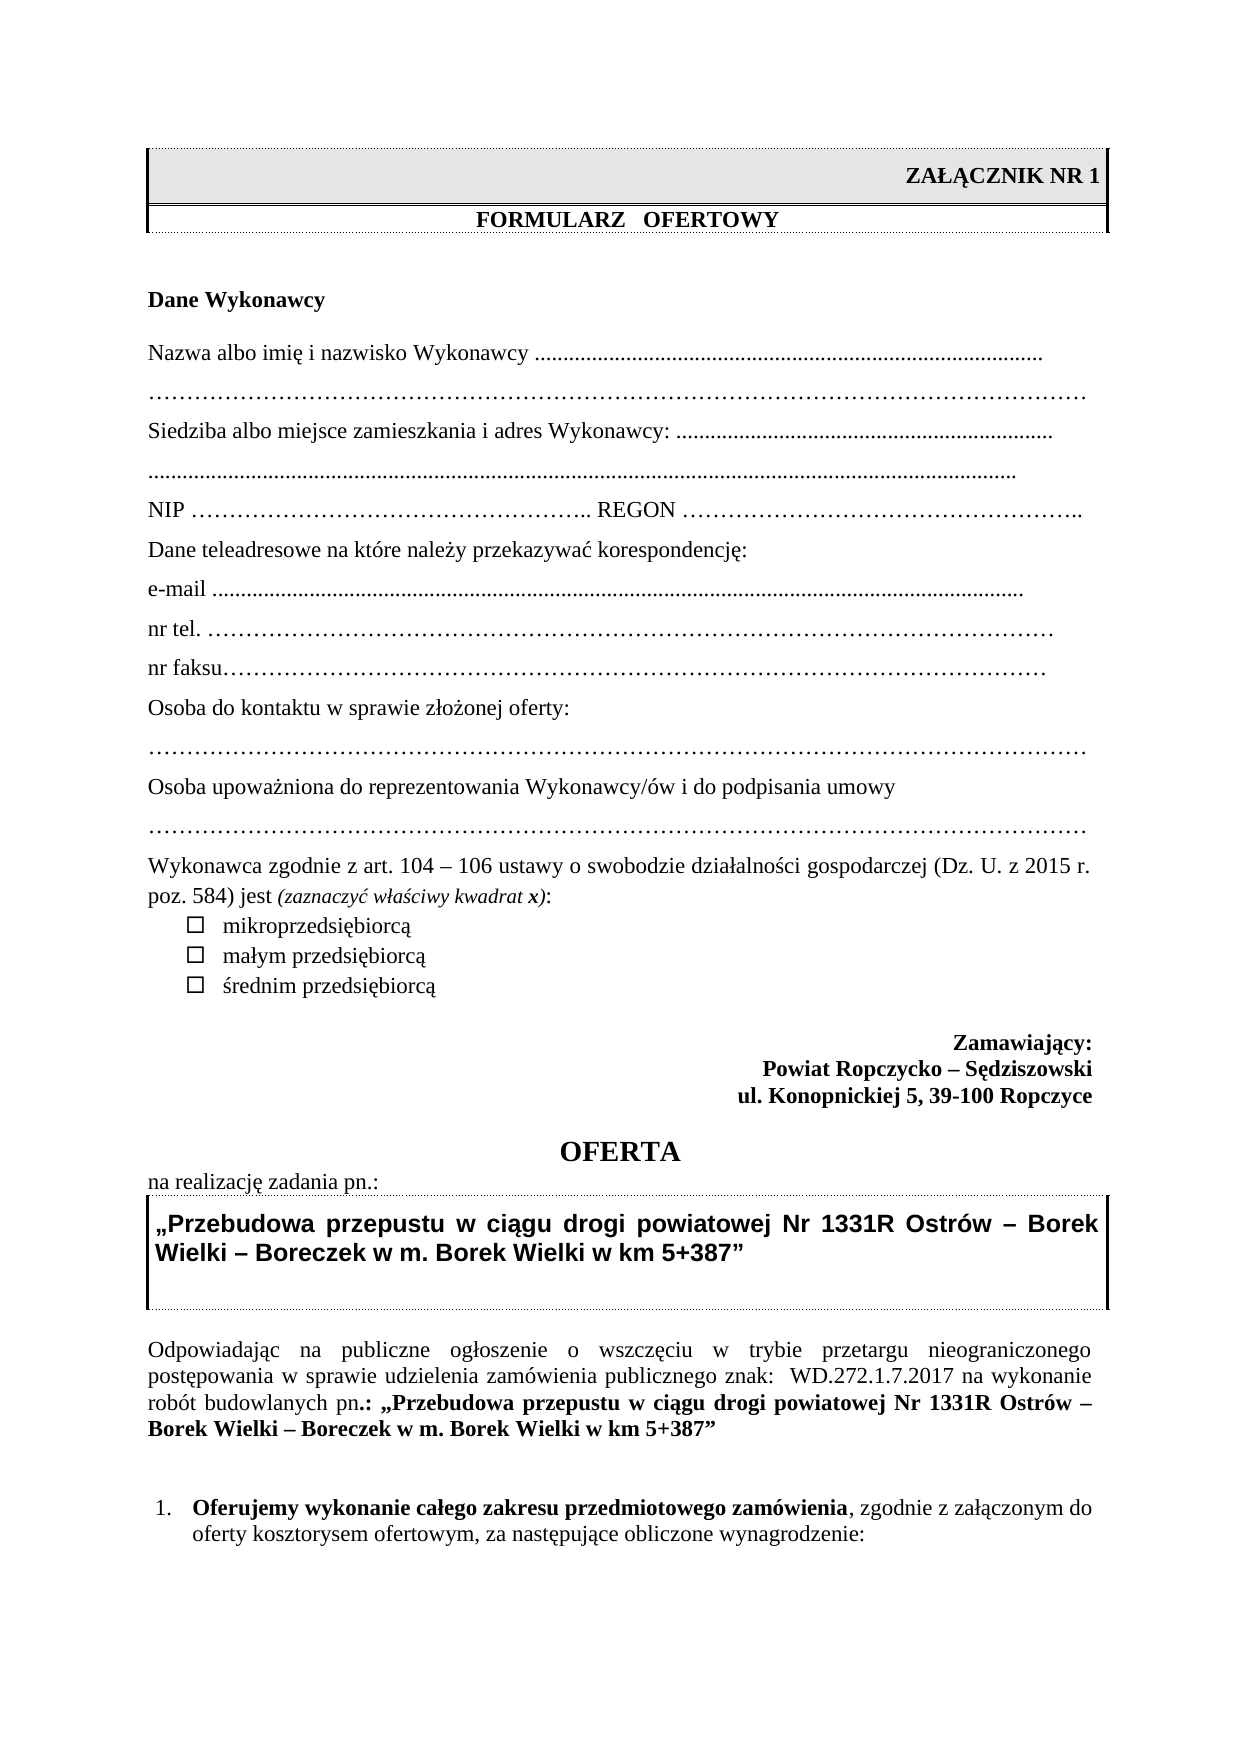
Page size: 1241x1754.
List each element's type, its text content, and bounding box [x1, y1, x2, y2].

list Oferujemy wykonanie całego zakresu przedmiotowego zamówienia, zgodnie z załączonym do oferty kosztorysem ofertowym, za następujące obliczone wynagrodzenie: [154, 1494, 1093, 1547]
text Osoba upoważniona do reprezentowania Wykonawcy/ów i do podpisania umowy [148, 773, 1093, 799]
list małym przedsiębiorcą [185, 942, 1093, 969]
table_header ZAŁĄCZNIK NR 1 [149, 148, 1106, 203]
text Osoba do kontaktu w sprawie złożonej oferty: [148, 694, 1093, 720]
list średnim przedsiębiorcą [185, 973, 1093, 999]
text Nazwa albo imię i nazwisko Wykonawcy ......................................................................................... [148, 338, 1093, 365]
text Dane Wykonawcy [148, 286, 1093, 312]
text …………………………………………………………………………………………………………… [148, 733, 1093, 760]
text nr tel. ………………………………………………………………………………………………… [148, 615, 1093, 641]
text Dane teleadresowe na które należy przekazywać korespondencję: [148, 536, 1093, 562]
list mikroprzedsiębiorcą [185, 912, 1093, 938]
subtitle OFERTA [148, 1134, 1093, 1168]
text Zamawiający: [148, 1029, 1093, 1056]
text Powiat Ropczycko – Sędziszowski [148, 1056, 1093, 1082]
text nr faksu……………………………………………………………………………………………… [148, 654, 1093, 681]
text na realizację zadania pn.: [148, 1168, 1093, 1194]
table_header „Przebudowa przepustu w ciągu drogi powiatowej Nr 1331R Ostrów – Borek Wielki – Boreczek w m. Borek Wielki w km 5+387” [149, 1195, 1106, 1308]
text …………………………………………………………………………………………………………… [148, 812, 1093, 839]
table_cell FORMULARZ OFERTOWY [149, 206, 1106, 232]
text e-mail .............................................................................................................................................. [148, 575, 1093, 602]
text Wykonawca zgodnie z art. 104 – 106 ustawy o swobodzie działalności gospodarczej (Dz. U. z 2015 r. poz. 584) jest (zaznaczyć właściwy kwadrat x): [148, 852, 1093, 908]
text …………………………………………………………………………………………………………… [148, 378, 1093, 404]
text Siedziba albo miejsce zamieszkania i adres Wykonawcy: .................................................................. [148, 417, 1093, 444]
text ul. Konopnickiej 5, 39-100 Ropczyce [148, 1082, 1093, 1108]
text NIP …………………………………………….. REGON …………………………………………….. [148, 496, 1093, 523]
text ........................................................................................................................................................ [148, 457, 1093, 483]
text Odpowiadając na publiczne ogłoszenie o wszczęciu w trybie przetargu nieograniczonego postępowania w sprawie udzielenia zamówienia publicznego znak: WD.272.1.7.2017 na wykonanie robót budowlanych pn.: „Przebudowa przepustu w ciągu drogi powiatowej Nr 1331R Ostrów – Borek Wielki – Boreczek w m. Borek Wielki w km 5+387” [148, 1336, 1093, 1441]
